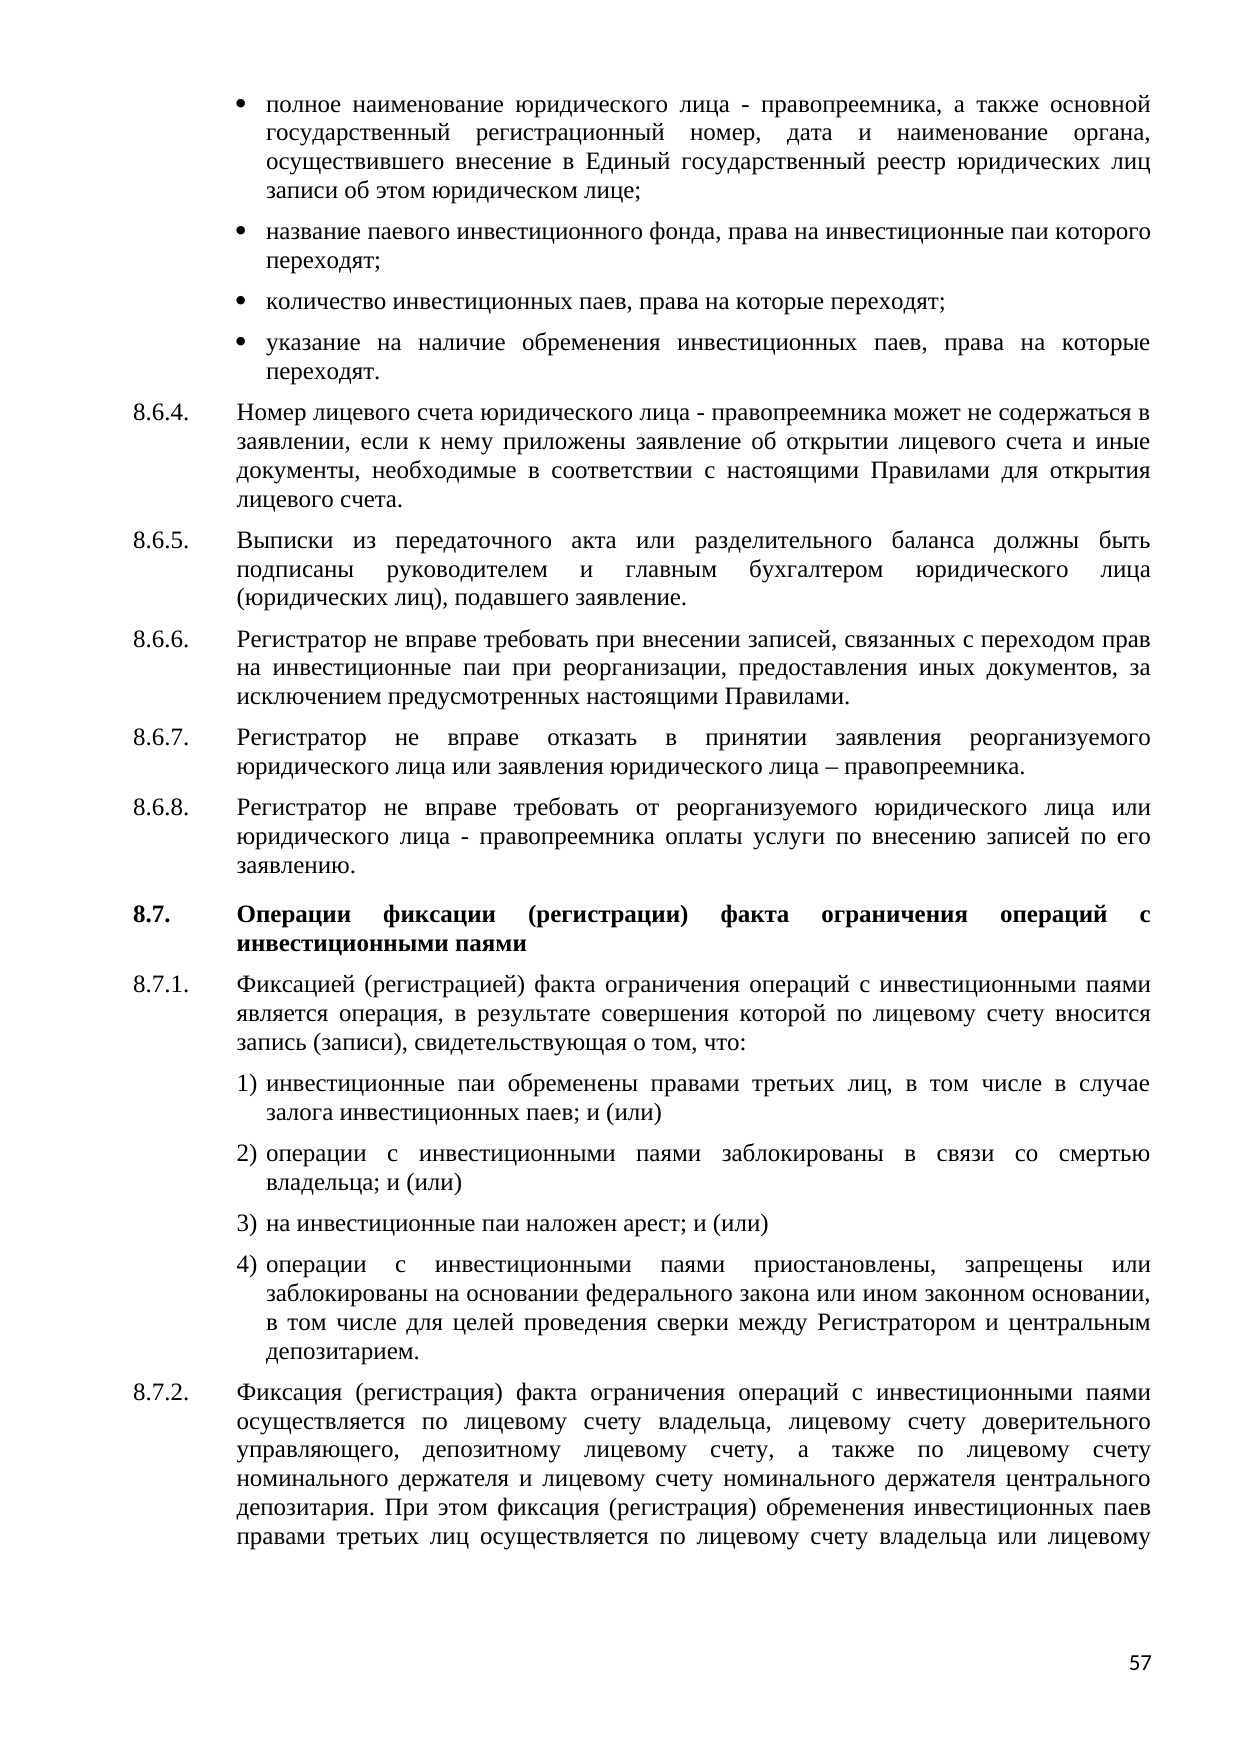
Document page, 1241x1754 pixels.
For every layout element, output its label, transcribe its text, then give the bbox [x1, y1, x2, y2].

list Регистратор не вправе требовать при внесении записей, связанных с переходом прав на инвестиционные паи при реорганизации, предоставления иных документов, за исключением предусмотренных настоящими Правилами. [133, 624, 1152, 710]
list операции с инвестиционными паями заблокированы в связи со смертью владельца; и (или) [236, 1138, 1152, 1196]
list Регистратор не вправе отказать в принятии заявления реорганизуемого юридического лица или заявления юридического лица – правопреемника. [133, 722, 1152, 780]
list полное наименование юридического лица - правопреемника, а также основной государственный регистрационный номер, дата и наименование органа, осуществившего внесение в Единый государственный реестр юридических лиц записи об этом юридическом лице; [236, 89, 1152, 204]
list на инвестиционные паи наложен арест; и (или) [236, 1208, 1152, 1237]
list инвестиционные паи обременены правами третьих лиц, в том числе в случае залога инвестиционных паев; и (или) [236, 1068, 1152, 1126]
list операции с инвестиционными паями приостановлены, запрещены или заблокированы на основании федерального закона или ином законном основании, в том числе для целей проведения сверки между Регистратором и центральным депозитарием. [236, 1249, 1152, 1364]
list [133, 1377, 1152, 1549]
list Фиксацией (регистрацией) факта ограничения операций с инвестиционными паями является операция, в результате совершения которой по лицевому счету вносится запись (записи), свидетельствующая о том, что: [133, 969, 1152, 1056]
list количество инвестиционных паев, права на которые переходят; [236, 286, 1152, 315]
list указание на наличие обременения инвестиционных паев, права на которые переходят. [236, 327, 1152, 385]
list Выписки из передаточного акта или разделительного баланса должны быть подписаны руководителем и главным бухгалтером юридического лица (юридических лиц), подавшего заявление. [133, 525, 1152, 611]
list название паевого инвестиционного фонда, права на инвестиционные паи которого переходят; [236, 216, 1152, 274]
list Регистратор не вправе требовать от реорганизуемого юридического лица или юридического лица - правопреемника оплаты услуги по внесению записей по его заявлению. [133, 792, 1152, 879]
list Номер лицевого счета юридического лица - правопреемника может не содержаться в заявлении, если к нему приложены заявление об открытии лицевого счета и иные документы, необходимые в соответствии с настоящими Правилами для открытия лицевого счета. [133, 397, 1152, 512]
subtitle Операции фиксации (регистрации) факта ограничения операций с инвестиционными паями [133, 899, 1152, 957]
